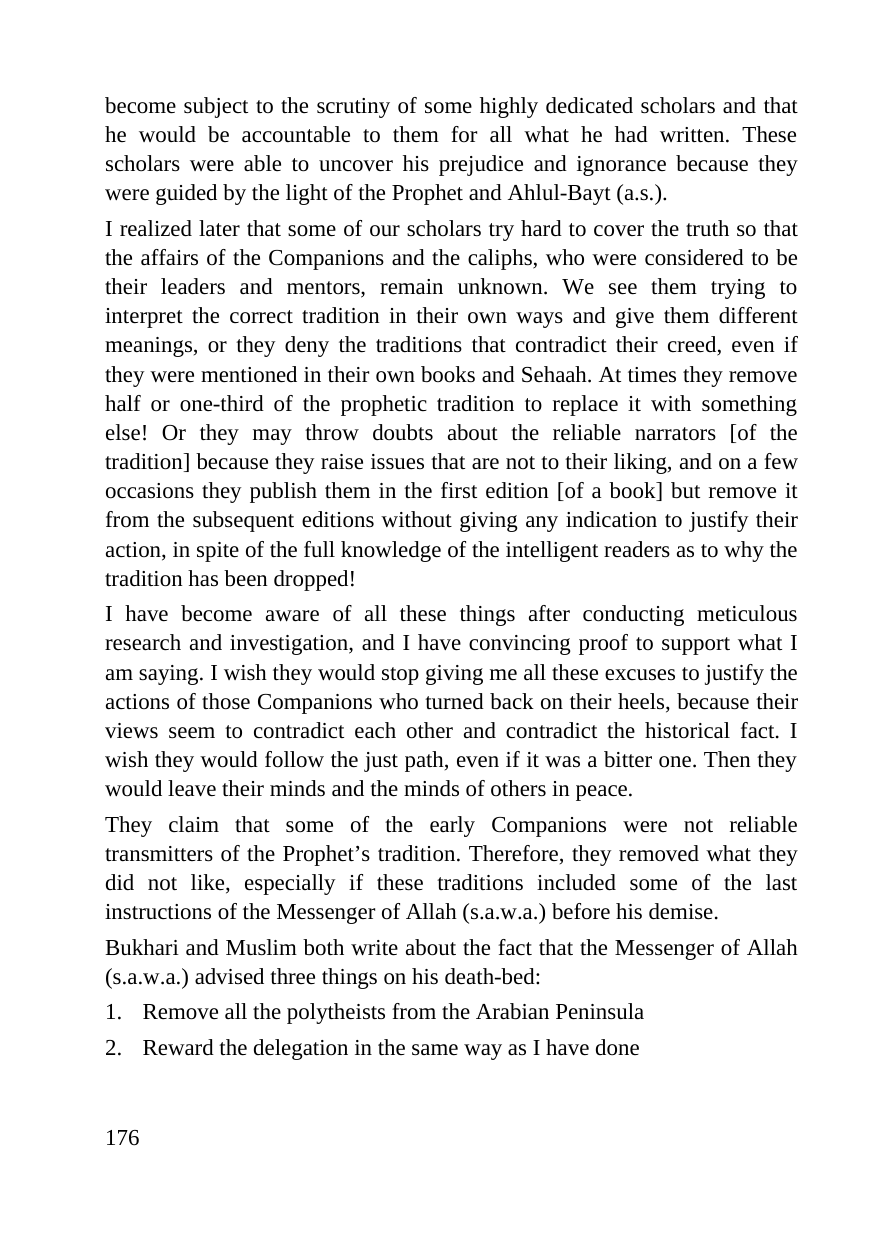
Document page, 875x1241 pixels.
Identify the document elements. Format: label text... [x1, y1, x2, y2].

text I have become aware of all these things after conducting meticulous research and investigation, and I have convincing proof to support what I am saying. I wish they would stop giving me all these excuses to justify the actions of those Companions who turned back on their heels, because their views seem to contradict each other and contradict the historical fact. I wish they would follow the just path, even if it was a bitter one. Then they would leave their minds and the minds of others in peace. [105, 598, 799, 802]
text I realized later that some of our scholars try hard to cover the truth so that the affairs of the Companions and the caliphs, who were considered to be their leaders and mentors, remain unknown. We see them trying to interpret the correct tradition in their own ways and give them different meanings, or they deny the traditions that contradict their creed, even if they were mentioned in their own books and Sehaah. At times they remove half or one-third of the prophetic tradition to replace it with something else! Or they may throw doubts about the reliable narrators [of the tradition] because they raise issues that are not to their liking, and on a few occasions they publish them in the first edition [of a book] but remove it from the subsequent editions without giving any indication to justify their action, in spite of the full knowledge of the intelligent readers as to why the tradition has been dropped! [105, 213, 799, 592]
text 2. Reward the delegation in the same way as I have done [105, 1032, 799, 1061]
text Bukhari and Muslim both write about the fact that the Messenger of Allah (s.a.w.a.) advised three things on his death-bed: [105, 932, 799, 990]
text 1. Remove all the polytheists from the Arabian Peninsula [105, 996, 799, 1025]
text They claim that some of the early Companions were not reliable transmitters of the Prophet’s tradition. Therefore, they removed what they did not like, especially if these traditions included some of the last instructions of the Messenger of Allah (s.a.w.a.) before his demise. [105, 809, 799, 925]
